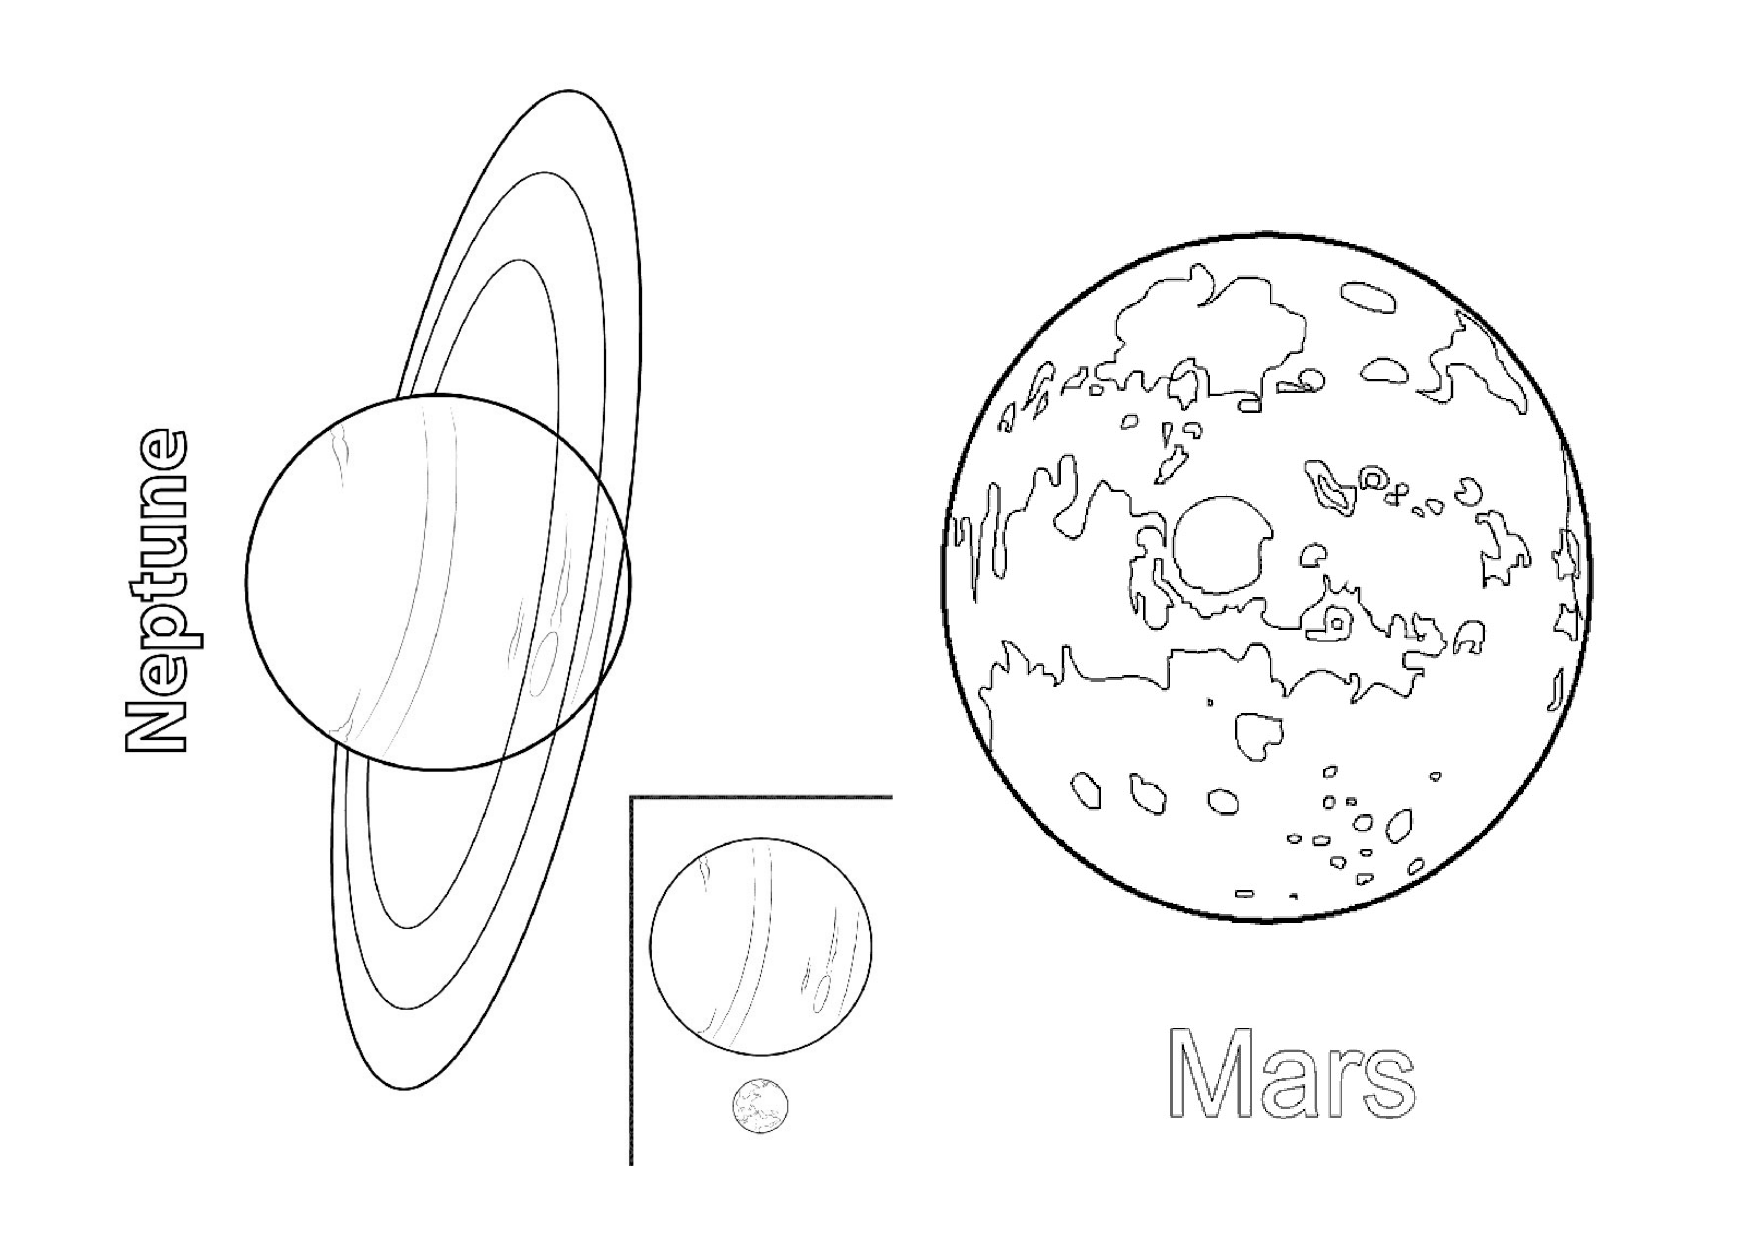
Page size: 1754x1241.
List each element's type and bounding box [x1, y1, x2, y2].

picture [75, 75, 893, 1166]
picture [902, 181, 1641, 1166]
